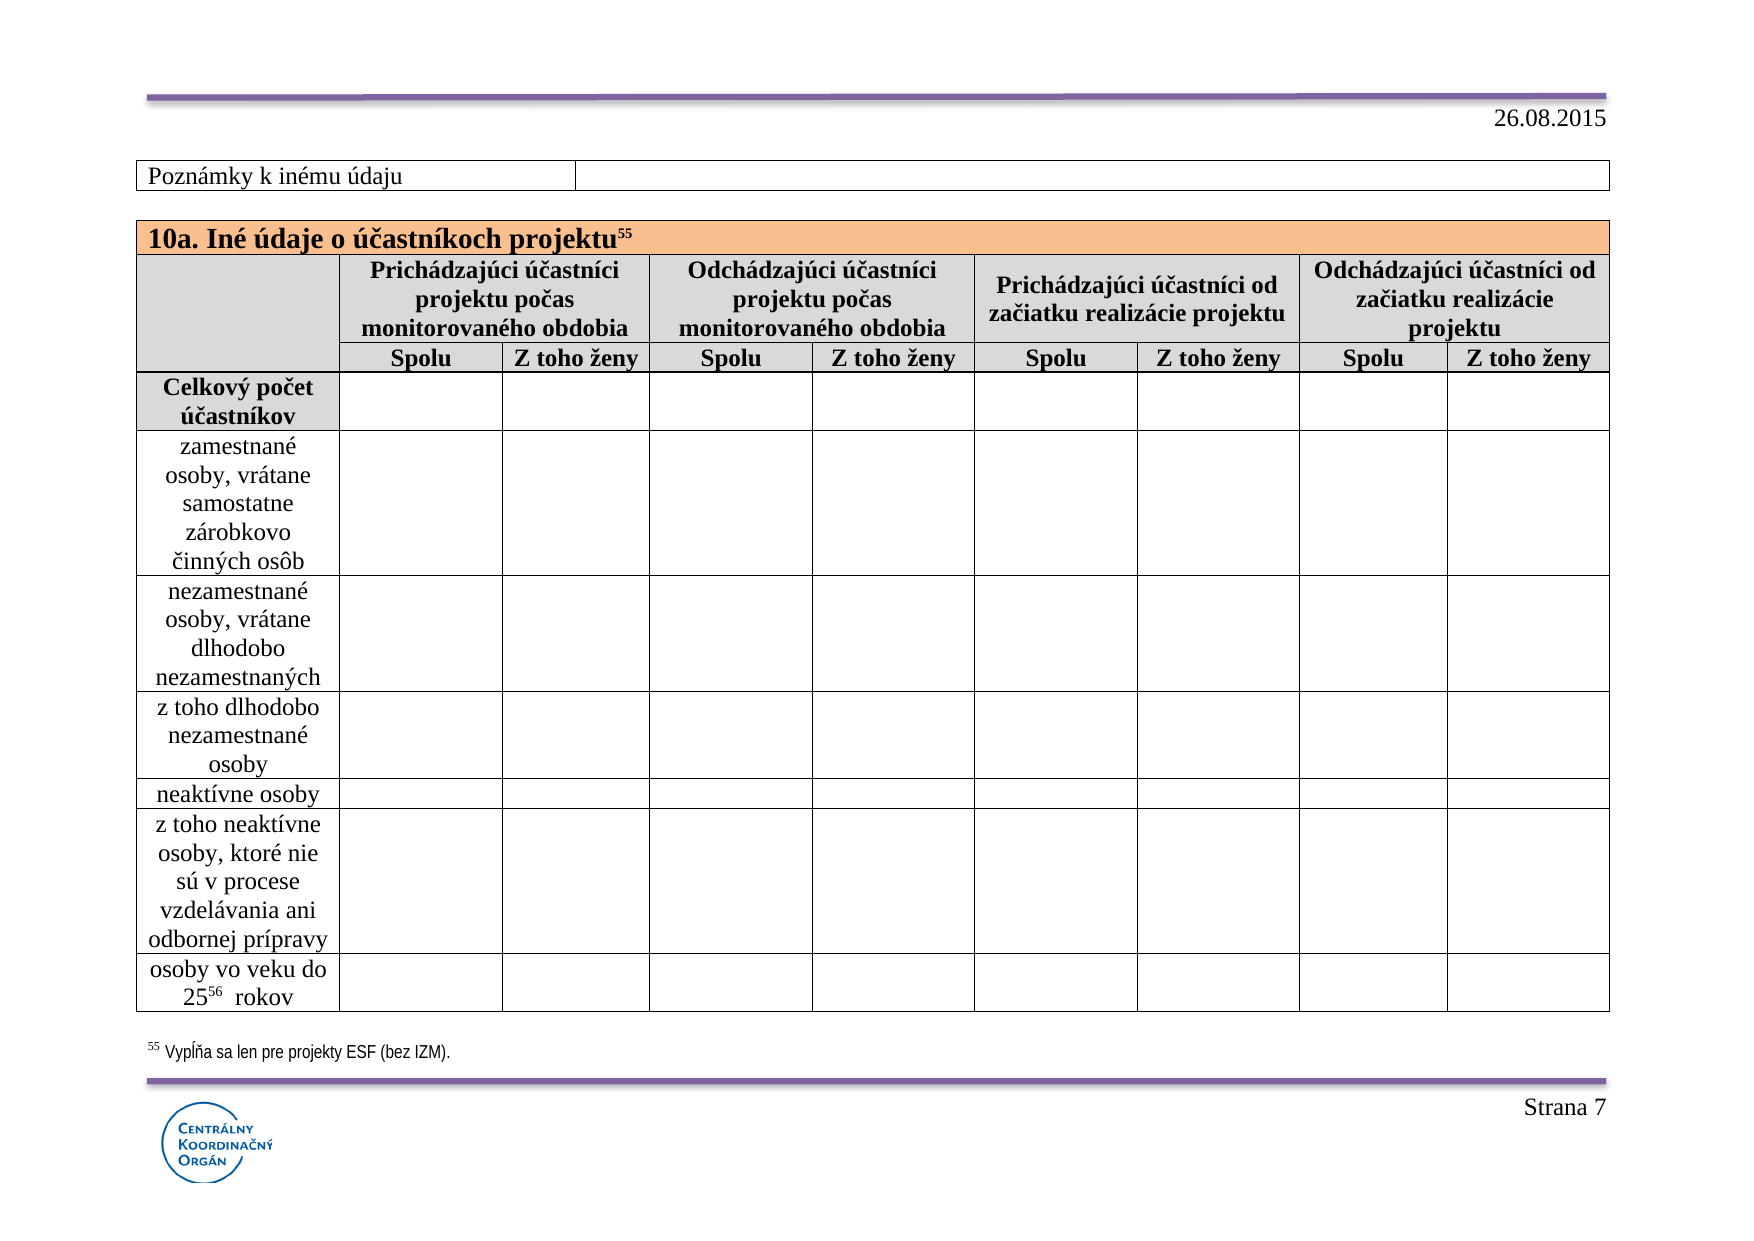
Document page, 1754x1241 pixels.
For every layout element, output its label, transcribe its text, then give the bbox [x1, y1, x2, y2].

table_cell [975, 692, 1137, 778]
table_cell [1138, 779, 1299, 808]
table_cell zamestnané osoby, vrátane samostatne zárobkovo činných osôb [137, 431, 339, 575]
table_cell Spolu [975, 343, 1137, 371]
table_cell [503, 809, 649, 953]
table_cell Celkový počet účastníkov [137, 373, 339, 430]
table_cell [650, 692, 812, 778]
table_cell Z toho ženy [813, 343, 974, 371]
table_cell [650, 576, 812, 691]
table_cell [1138, 373, 1299, 430]
table_cell [503, 692, 649, 778]
table_cell [1448, 779, 1609, 808]
table_cell [1138, 692, 1299, 778]
table_cell [1300, 576, 1447, 691]
table_cell [1448, 373, 1609, 430]
table_cell z toho neaktívne osoby, ktoré nie sú v procese vzdelávania ani odbornej prípravy [137, 809, 339, 953]
table_cell [975, 576, 1137, 691]
table_cell [813, 692, 974, 778]
table_cell [1138, 809, 1299, 953]
table_cell [650, 809, 812, 953]
table_cell Z toho ženy [1448, 343, 1609, 371]
table_cell [975, 779, 1137, 808]
table_cell Z toho ženy [503, 343, 649, 371]
table_cell z toho dlhodobo nezamestnané osoby [137, 692, 339, 778]
table_cell [813, 779, 974, 808]
table_cell [813, 954, 974, 1011]
table_cell [1138, 576, 1299, 691]
table_cell Poznámky k inému údaju [137, 161, 575, 190]
table_cell [975, 809, 1137, 953]
table_cell [650, 431, 812, 575]
table_cell Odchádzajúci účastníci projektu počas monitorovaného obdobia [650, 255, 974, 342]
table_cell [1300, 431, 1447, 575]
table_cell Prichádzajúci účastníci od začiatku realizácie projektu [975, 255, 1299, 342]
table_cell [1448, 431, 1609, 575]
table_cell [1300, 779, 1447, 808]
table_cell [340, 692, 502, 778]
table_cell [340, 431, 502, 575]
picture [159, 1101, 272, 1182]
table_cell neaktívne osoby [137, 779, 339, 808]
table_cell [975, 954, 1137, 1011]
table_cell [340, 373, 502, 430]
table_header 10a. Iné údaje o účastníkoch projektu [137, 221, 1609, 254]
table_cell [576, 161, 1609, 190]
table_cell Prichádzajúci účastníci projektu počas monitorovaného obdobia [340, 255, 649, 342]
table_cell [650, 779, 812, 808]
table_cell [1300, 954, 1447, 1011]
table_cell [1448, 576, 1609, 691]
table_cell [813, 373, 974, 430]
table_cell Spolu [340, 343, 502, 371]
table_cell [1300, 809, 1447, 953]
table_cell [137, 255, 339, 371]
table_cell [1138, 954, 1299, 1011]
table_cell Spolu [1300, 343, 1447, 371]
table_cell [503, 373, 649, 430]
table_cell [503, 779, 649, 808]
table_cell [340, 809, 502, 953]
table_cell [650, 954, 812, 1011]
table_cell [813, 431, 974, 575]
table_cell osoby vo veku do 25 rokov [137, 954, 339, 1011]
table_cell [975, 373, 1137, 430]
table_cell [340, 779, 502, 808]
table_cell [503, 576, 649, 691]
table_cell [1448, 809, 1609, 953]
table_cell [340, 576, 502, 691]
table_cell [975, 431, 1137, 575]
table_cell [340, 954, 502, 1011]
table_cell [503, 954, 649, 1011]
table_cell Z toho ženy [1138, 343, 1299, 371]
table_cell [503, 431, 649, 575]
table_cell [813, 809, 974, 953]
table_cell [1300, 373, 1447, 430]
table_cell [1300, 692, 1447, 778]
table_cell [650, 373, 812, 430]
table_cell Odchádzajúci účastníci od začiatku realizácie projektu [1300, 255, 1609, 342]
table_cell [1448, 692, 1609, 778]
table_cell nezamestnané osoby, vrátane dlhodobo nezamestnaných [137, 576, 339, 691]
table_cell [813, 576, 974, 691]
table_cell Spolu [650, 343, 812, 371]
table_cell [1448, 954, 1609, 1011]
table_cell [1138, 431, 1299, 575]
